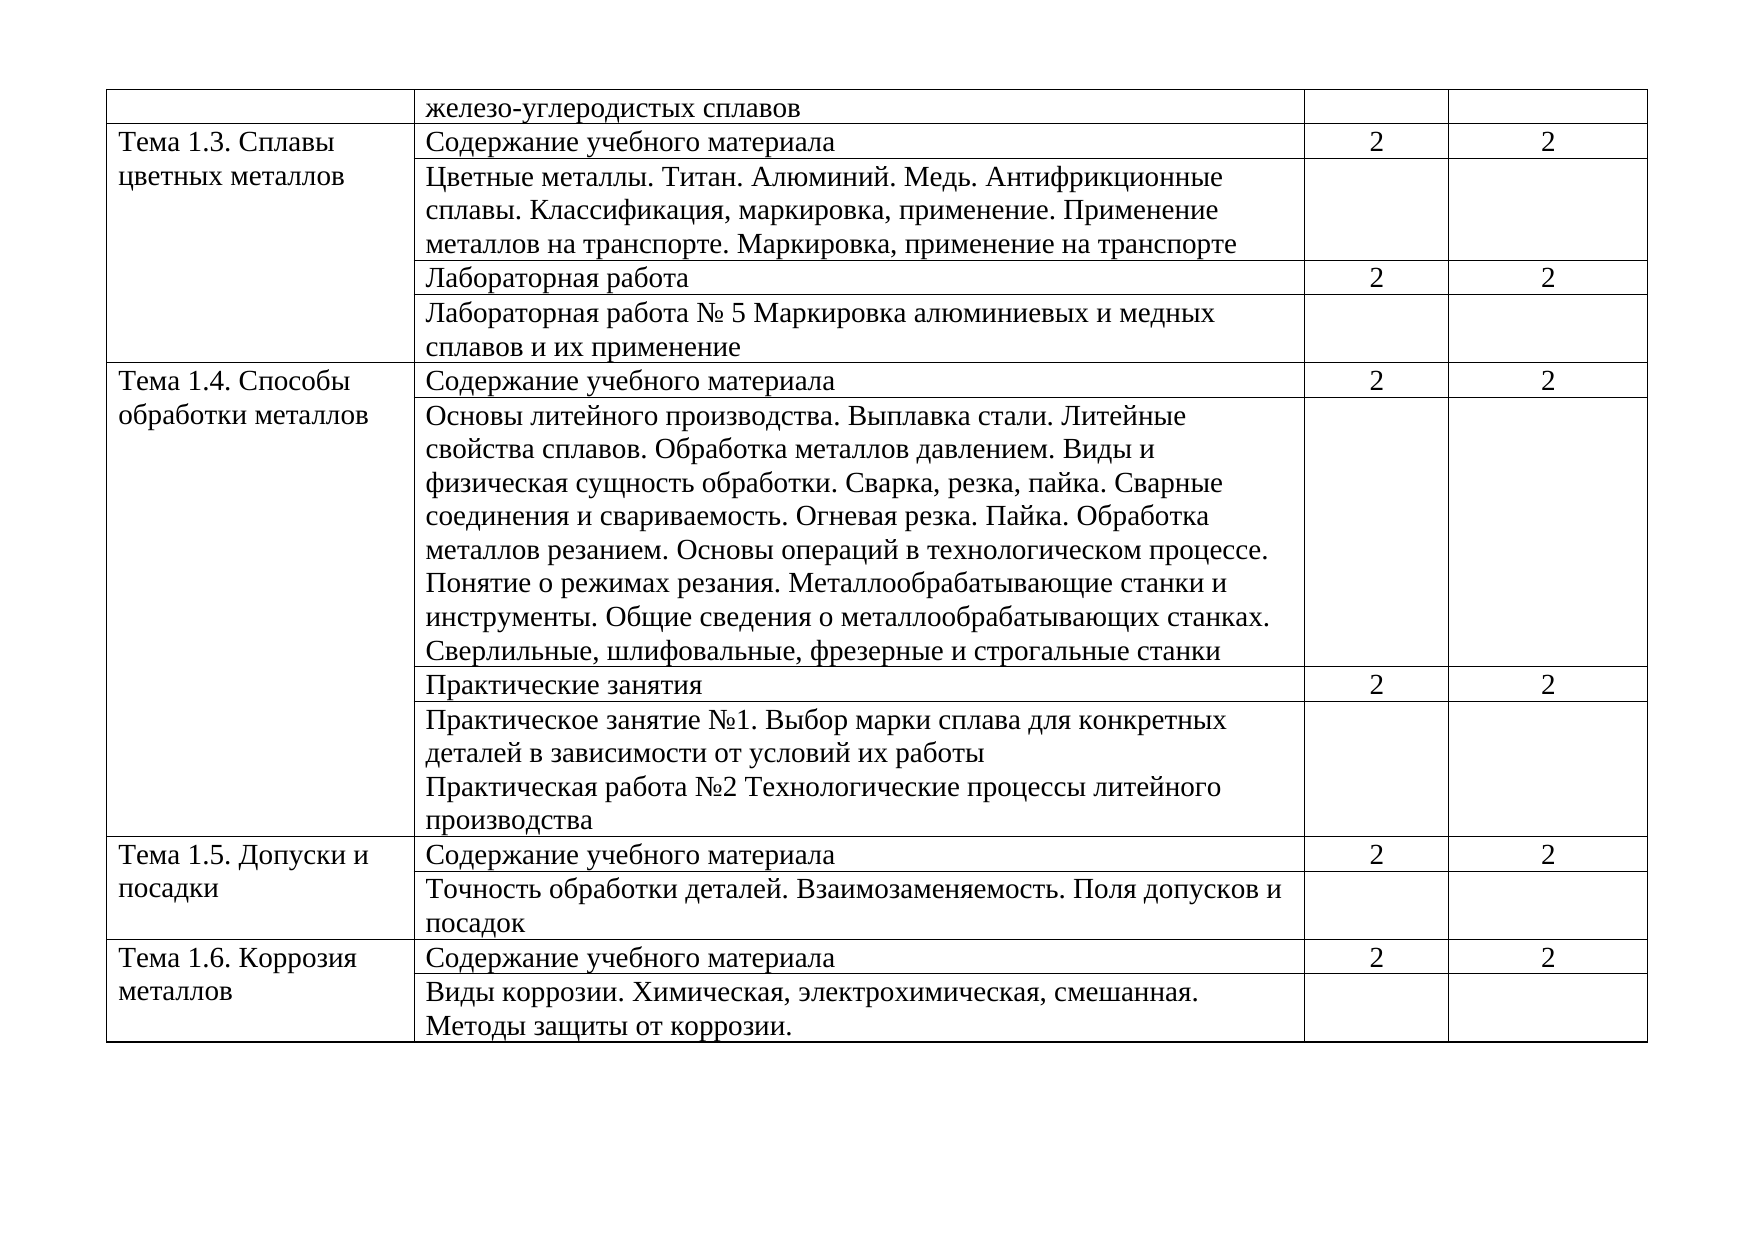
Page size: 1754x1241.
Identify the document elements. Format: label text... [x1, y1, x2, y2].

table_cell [415, 90, 1304, 123]
table_cell 2 [1305, 940, 1448, 973]
table_cell [1305, 90, 1448, 123]
table_cell Точность обработки деталей. Взаимозаменяемость. Поля допусков и посадок [415, 872, 1304, 939]
table_cell [1449, 974, 1647, 1041]
table_cell Виды коррозии. Химическая, электрохимическая, смешанная. Методы защиты от коррозии. [415, 974, 1304, 1041]
table_cell [1449, 702, 1647, 836]
table_cell Содержание учебного материала [415, 837, 1304, 871]
table_cell Тема 1.3. Сплавы цветных металлов [107, 124, 414, 362]
table_cell [1305, 872, 1448, 939]
table_cell [1305, 974, 1448, 1041]
table_cell [1449, 159, 1647, 259]
table_cell 2 [1449, 940, 1647, 973]
table_cell Содержание учебного материала [415, 363, 1304, 397]
table_cell Практические занятия [415, 667, 1304, 701]
table_cell Цветные металлы. Титан. Алюминий. Медь. Антифрикционные сплавы. Классификация, маркировка, применение. Применение металлов на транспорте. Маркировка, применение на транспорте [415, 159, 1304, 259]
table_cell 2 [1305, 667, 1448, 701]
table_cell Тема 1.5. Допуски и посадки [107, 837, 414, 939]
table_cell 2 [1449, 124, 1647, 158]
table_cell 2 [1305, 261, 1448, 294]
table_cell 2 [1449, 363, 1647, 397]
table_cell Содержание учебного материала [415, 940, 1304, 973]
table_cell [1449, 872, 1647, 939]
table_cell Содержание учебного материала [415, 124, 1304, 158]
table_cell [1449, 295, 1647, 362]
table_cell 2 [1305, 124, 1448, 158]
table_cell 2 [1305, 837, 1448, 871]
table_cell [1449, 398, 1647, 666]
table_cell Тема 1.4. Способы обработки металлов [107, 363, 414, 836]
table_cell 2 [1449, 667, 1647, 701]
table_cell [1305, 398, 1448, 666]
table_cell [1449, 90, 1647, 123]
table_cell 2 [1305, 363, 1448, 397]
table_cell 2 [1449, 837, 1647, 871]
table_cell 2 [1449, 261, 1647, 294]
table_cell Лабораторная работа № 5 Маркировка алюминиевых и медных сплавов и их применение [415, 295, 1304, 362]
table_cell Лабораторная работа [415, 261, 1304, 294]
table_cell Основы литейного производства. Выплавка стали. Литейные свойства сплавов. Обработка металлов давлением. Виды и физическая сущность обработки. Сварка, резка, пайка. Сварные соединения и свариваемость. Огневая резка. Пайка. Обработка металлов резанием. Основы операций в технологическом процессе. Понятие о режимах резания. Металлообрабатывающие станки и инструменты. Общие сведения о металлообрабатывающих станках. Сверлильные, шлифовальные, фрезерные и строгальные станки [415, 398, 1304, 666]
table_cell [1305, 295, 1448, 362]
table_cell [1305, 159, 1448, 259]
table_cell [1305, 702, 1448, 836]
table_cell Тема 1.6. Коррозия металлов [107, 940, 414, 1041]
table_cell Практическое занятие №1. Выбор марки сплава для конкретных деталей в зависимости от условий их работы Практическая работа №2 Технологические процессы литейного производства [415, 702, 1304, 836]
